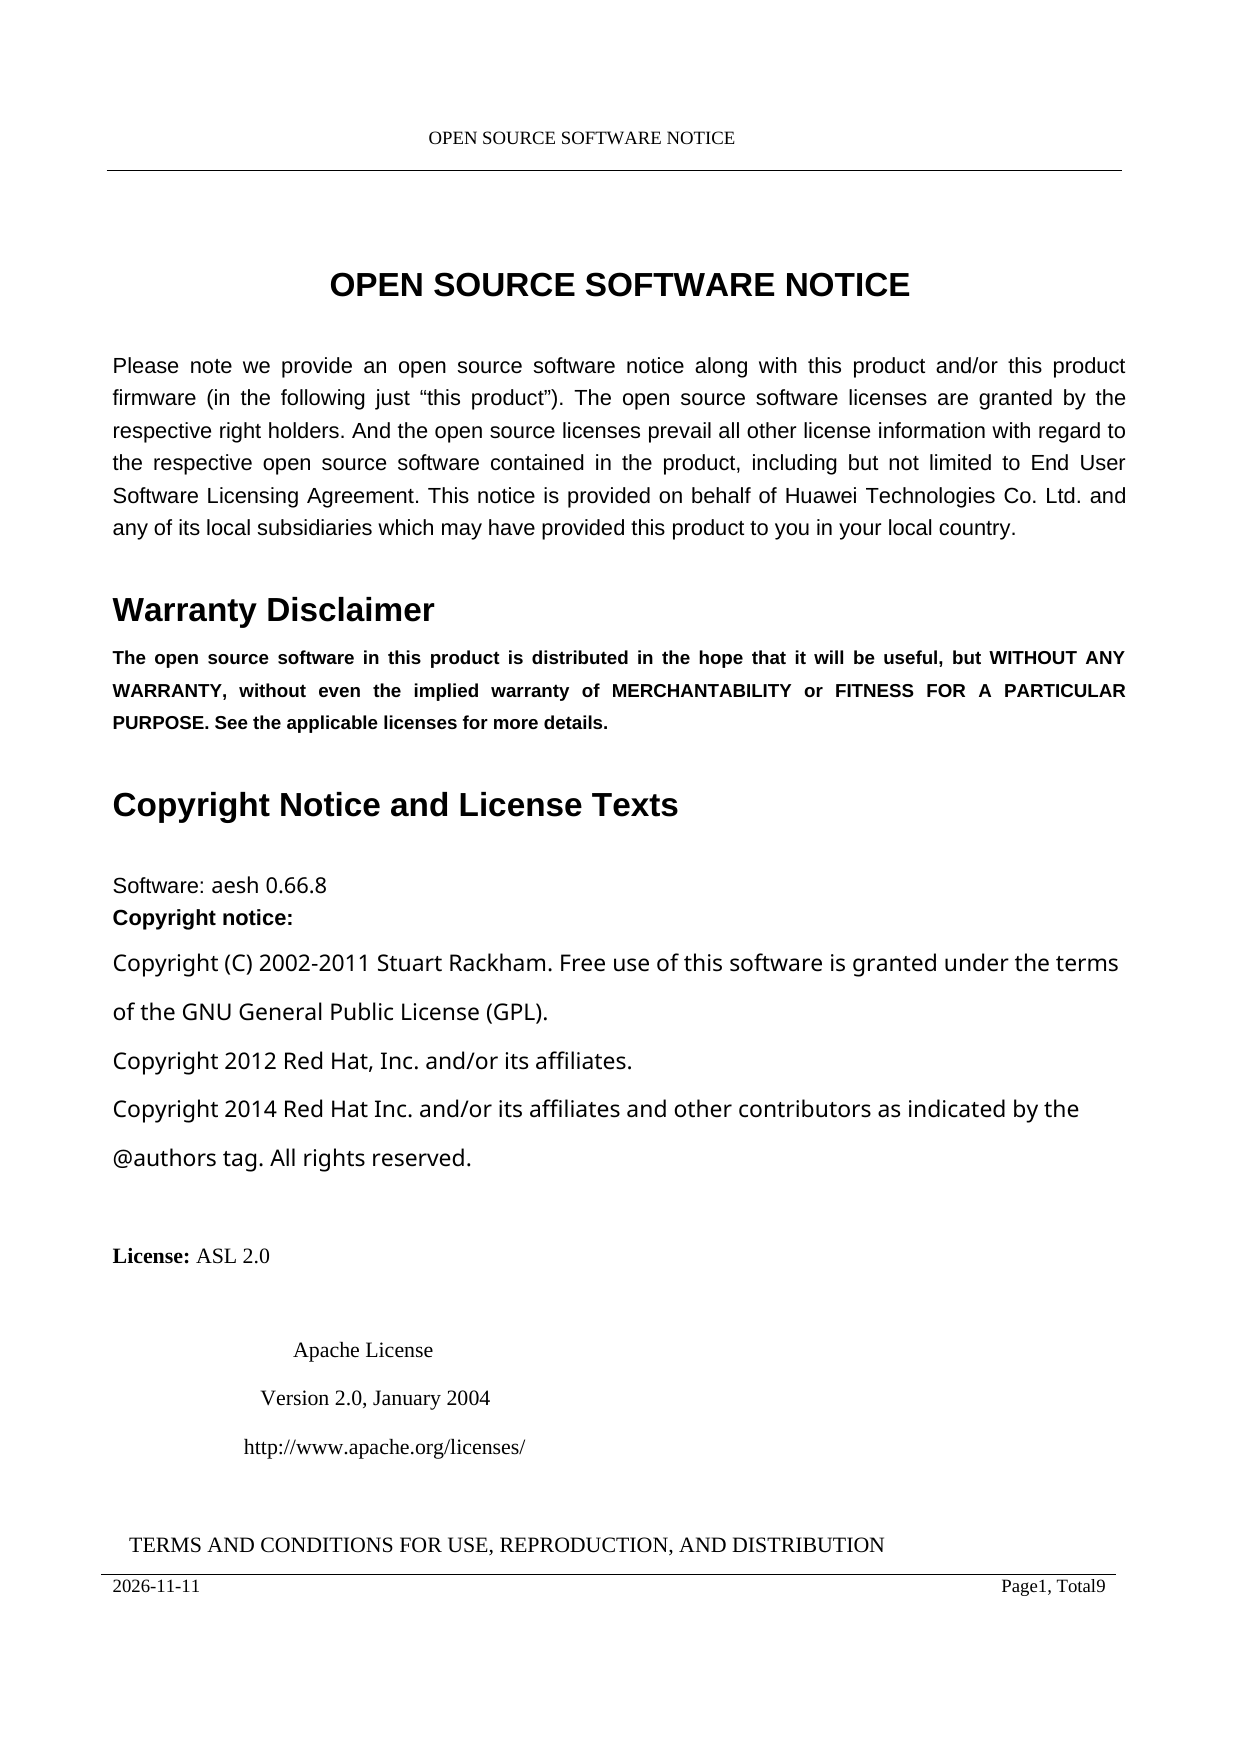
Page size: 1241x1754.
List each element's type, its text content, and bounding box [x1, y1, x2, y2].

text The open source software in this product is distributed in the hope that it will be useful, but WITHOUT ANY WARRANTY, without even the implied warranty of MERCHANTABILITY or FITNESS FOR A PARTICULAR PURPOSE. See the applicable licenses for more details. [112, 641, 1128, 739]
text Copyright notice: [112, 901, 1128, 934]
text License: ASL 2.0 [112, 1239, 1128, 1272]
text Copyright Notice and License Texts [112, 771, 1128, 836]
text Please note we provide an open source software notice along with this product and/or this product firmware (in the following just “this product”). The open source software licenses are granted by the respective right holders. And the open source licenses prevail all other license information with regard to the respective open source software contained in the product, including but not limited to End User Software Licensing Agreement. This notice is provided on behalf of Huawei Technologies Co. Ltd. and any of its local subsidiaries which may have provided this product to you in your local country. [112, 349, 1128, 544]
text Warranty Disclaimer [112, 576, 1128, 641]
text Software: aesh 0.66.8 [112, 869, 1128, 901]
text OPEN SOURCE SOFTWARE NOTICE [112, 251, 1128, 316]
text Copyright (C) 2002-2011 Stuart Rackham. Free use of this software is granted under the terms of the GNU General Public License (GPL). Copyright 2012 Red Hat, Inc. and/or its affiliates. Copyright 2014 Red Hat Inc. and/or its affiliates and other contributors as indicated by the @authors tag. All rights reserved. [112, 947, 1128, 1223]
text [112, 1284, 1128, 1560]
